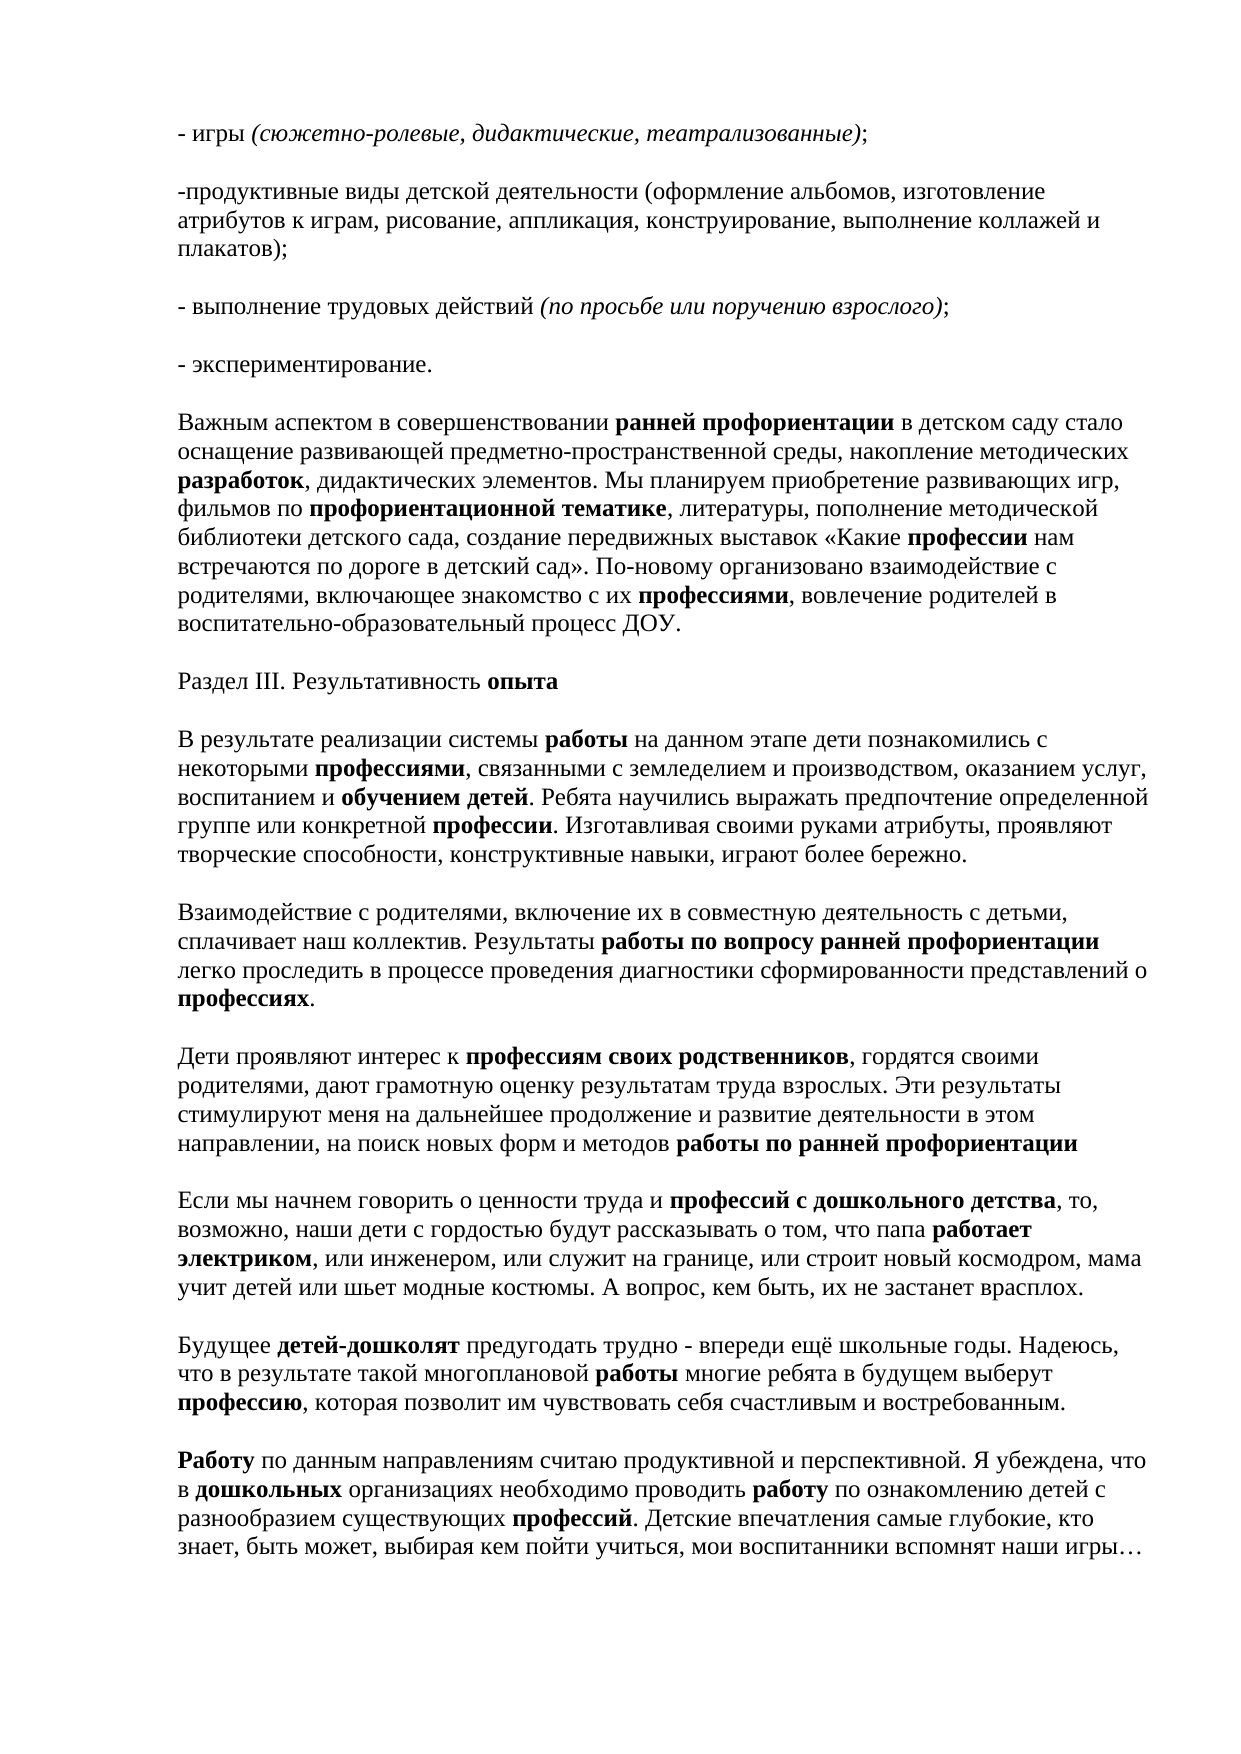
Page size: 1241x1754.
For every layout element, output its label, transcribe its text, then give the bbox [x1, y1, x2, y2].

text Раздел III. Результативность опыта [177, 666, 1152, 695]
text Работу по данным направлениям считаю продуктивной и перспективной. Я убеждена, что в дошкольных организациях необходимо проводить работу по ознакомлению детей с разнообразием существующих профессий. Детские впечатления самые глубокие, кто знает, быть может, выбирая кем пойти учиться, мои воспитанники вспомнят наши игры… [177, 1445, 1152, 1560]
text Если мы начнем говорить о ценности труда и профессий с дошкольного детства, то, возможно, наши дети с гордостью будут рассказывать о том, что папа работает электриком, или инженером, или служит на границе, или строит новый космодром, мама учит детей или шьет модные костюмы. А вопрос, кем быть, их не застанет врасплох. [177, 1186, 1152, 1301]
text Важным аспектом в совершенствовании ранней профориентации в детском саду стало оснащение развивающей предметно-пространственной среды, накопление методических разработок, дидактических элементов. Мы планируем приобретение развивающих игр, фильмов по профориентационной тематике, литературы, пополнение методической библиотеки детского сада, создание передвижных выставок «Какие профессии нам встречаются по дороге в детский сад». По-новому организовано взаимодействие с родителями, включающее знакомство с их профессиями, вовлечение родителей в воспитательно-образовательный процесс ДОУ. [177, 407, 1152, 637]
text - экспериментирование. [177, 349, 1152, 378]
text В результате реализации системы работы на данном этапе дети познакомились с некоторыми профессиями, связанными с земледелием и производством, оказанием услуг, воспитанием и обучением детей. Ребята научились выражать предпочтение определенной группе или конкретной профессии. Изготавливая своими руками атрибуты, проявляют творческие способности, конструктивные навыки, играют более бережно. [177, 724, 1152, 868]
text - игры (сюжетно-ролевые, дидактические, театрализованные); [177, 118, 1152, 147]
text Взаимодействие с родителями, включение их в совместную деятельность с детьми, сплачивает наш коллектив. Результаты работы по вопросу ранней профориентации легко проследить в процессе проведения диагностики сформированности представлений о профессиях. [177, 897, 1152, 1012]
text Будущее детей-дошколят предугодать трудно - впереди ещё школьные годы. Надеюсь, что в результате такой многоплановой работы многие ребята в будущем выберут профессию, которая позволит им чувствовать себя счастливым и востребованным. [177, 1330, 1152, 1416]
text - выполнение трудовых действий (по просьбе или поручению взрослого); [177, 291, 1152, 320]
text -продуктивные виды детской деятельности (оформление альбомов, изготовление атрибутов к играм, рисование, аппликация, конструирование, выполнение коллажей и плакатов); [177, 176, 1152, 262]
text Дети проявляют интерес к профессиям своих родственников, гордятся своими родителями, дают грамотную оценку результатам труда взрослых. Эти результаты стимулируют меня на дальнейшее продолжение и развитие деятельности в этом направлении, на поиск новых форм и методов работы по ранней профориентации [177, 1041, 1152, 1156]
